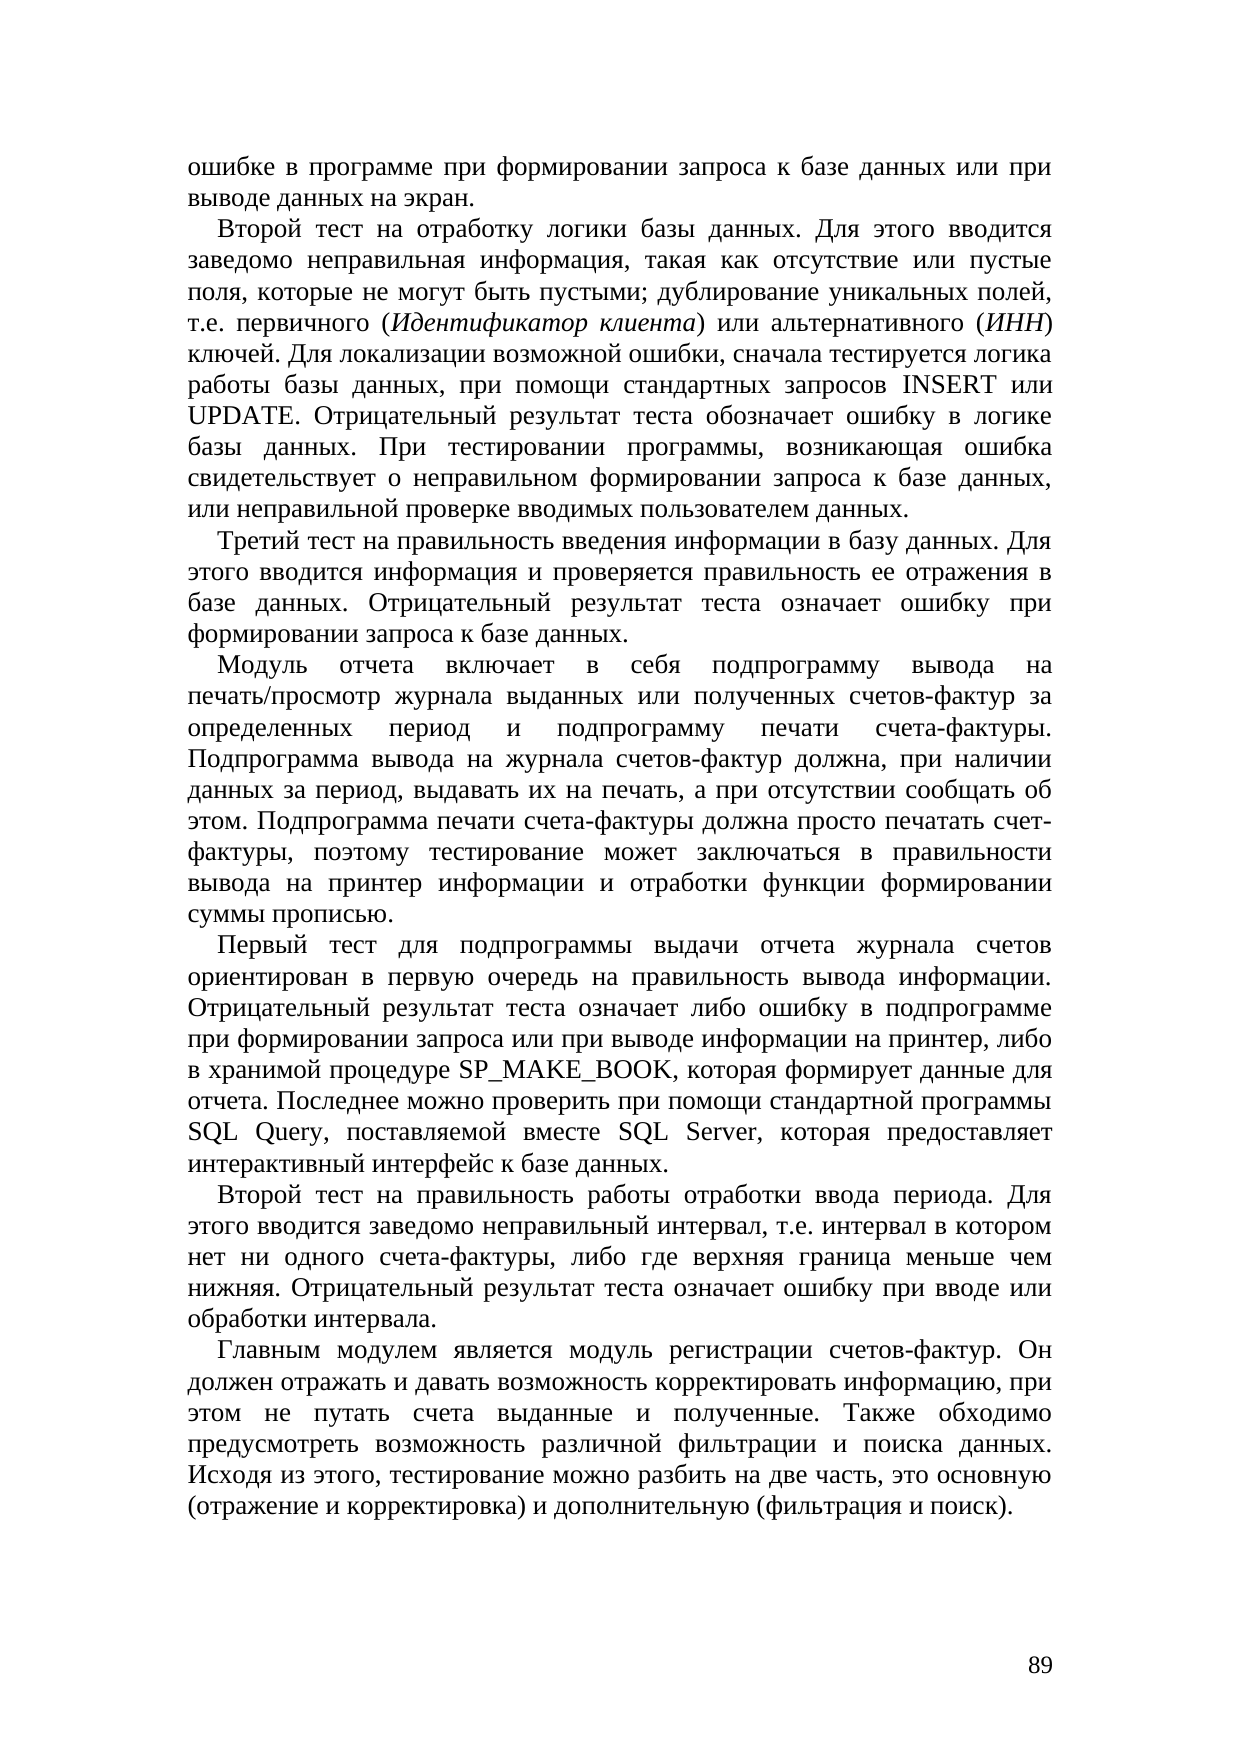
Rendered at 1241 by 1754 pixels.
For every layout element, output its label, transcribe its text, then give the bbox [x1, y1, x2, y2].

text Третий тест на правильность введения информации в базу данных. Для этого вводится информация и проверяется правильность ее отражения в базе данных. Отрицательный результат теста означает ошибку при формировании запроса к базе данных. [187, 524, 1053, 648]
text Второй тест на отработку логики базы данных. Для этого вводится заведомо неправильная информация, такая как отсутствие или пустые поля, которые не могут быть пустыми; дублирование уникальных полей, т.е. первичного (Идентификатор клиента) или альтернативного (ИНН) ключей. Для локализации возможной ошибки, сначала тестируется логика работы базы данных, при помощи стандартных запросов INSERT или UPDATE. Отрицательный результат теста обозначает ошибку в логике базы данных. При тестировании программы, возникающая ошибка свидетельствует о неправильном формировании запроса к базе данных, или неправильной проверке вводимых пользователем данных. [187, 212, 1053, 524]
text Второй тест на правильность работы отработки ввода периода. Для этого вводится заведомо неправильный интервал, т.е. интервал в котором нет ни одного счета-фактуры, либо где верхняя граница меньше чем нижняя. Отрицательный результат теста означает ошибку при вводе или обработки интервала. [187, 1178, 1053, 1333]
text Главным модулем является модуль регистрации счетов-фактур. Он должен отражать и давать возможность корректировать информацию, при этом не путать счета выданные и полученные. Также обходимо предусмотреть возможность различной фильтрации и поиска данных. Исходя из этого, тестирование можно разбить на две часть, это основную (отражение и корректировка) и дополнительную (фильтрация и поиск). [187, 1333, 1053, 1520]
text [187, 150, 1053, 212]
text Первый тест для подпрограммы выдачи отчета журнала счетов ориентирован в первую очередь на правильность вывода информации. Отрицательный результат теста означает либо ошибку в подпрограмме при формировании запроса или при выводе информации на принтер, либо в хранимой процедуре SP_MAKE_BOOK, которая формирует данные для отчета. Последнее можно проверить при помощи стандартной программы SQL Query, поставляемой вместе SQL Server, которая предоставляет интерактивный интерфейс к базе данных. [187, 929, 1053, 1178]
text Модуль отчета включает в себя подпрограмму вывода на печать/просмотр журнала выданных или полученных счетов-фактур за определенных период и подпрограмму печати счета-фактуры. Подпрограмма вывода на журнала счетов-фактур должна, при наличии данных за период, выдавать их на печать, а при отсутствии сообщать об этом. Подпрограмма печати счета-фактуры должна просто печатать счет-фактуры, поэтому тестирование может заключаться в правильности вывода на принтер информации и отработки функции формировании суммы прописью. [187, 648, 1053, 929]
